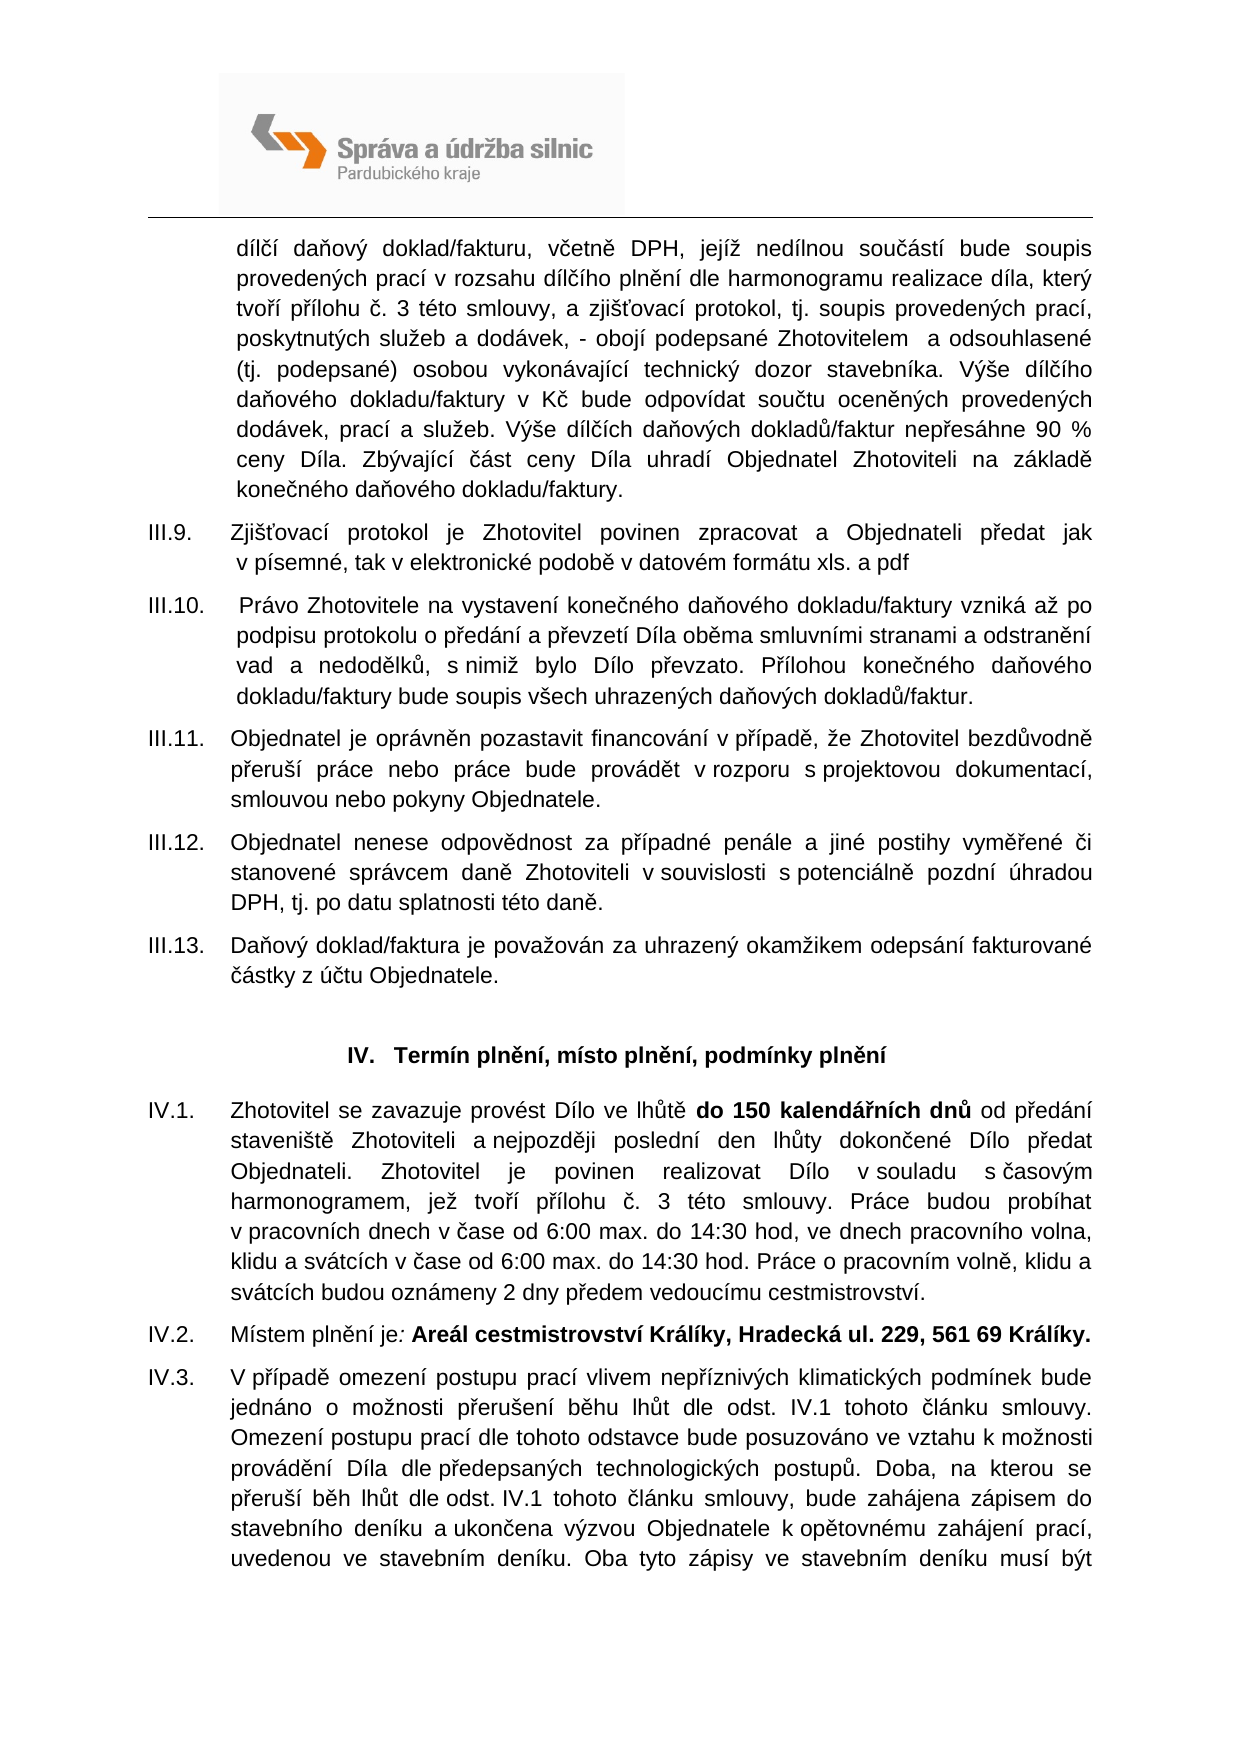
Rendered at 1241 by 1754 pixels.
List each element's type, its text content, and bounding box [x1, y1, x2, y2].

list Místem plnění je: Areál cestmistrovství Králíky, Hradecká ul. 229, 561 69 Králíky. [148, 1321, 1093, 1348]
list Objednatel je oprávněn pozastavit financování v případě, že Zhotovitel bezdůvodně přeruší práce nebo práce bude provádět v rozporu s projektovou dokumentací, smlouvou nebo pokyny Objednatele. [148, 725, 1093, 812]
list Daňový doklad/faktura je považován za uhrazený okamžikem odepsání fakturované částky z účtu Objednatele. [148, 932, 1093, 988]
list Zjišťovací protokol je Zhotovitel povinen zpracovat a Objednateli předat jak v písemné, tak v elektronické podobě v datovém formátu xls. a pdf [148, 519, 1093, 576]
list Právo Zhotovitele na vystavení konečného daňového dokladu/faktury vzniká až po podpisu protokolu o předání a převzetí Díla oběma smluvními stranami a odstranění vad a nedodělků, s nimiž bylo Dílo převzato. Přílohou konečného daňového dokladu/faktury bude soupis všech uhrazených daňových dokladů/faktur. [148, 592, 1093, 709]
list Termín plnění, místo plnění, podmínky plnění [166, 1042, 1095, 1068]
list Zhotovitel se zavazuje provést Dílo ve lhůtě do 150 kalendářních dnů od předání staveniště Zhotoviteli a nejpozději poslední den lhůty dokončené Dílo předat Objednateli. Zhotovitel je povinen realizovat Dílo v souladu s časovým harmonogramem, jež tvoří přílohu č. 3 této smlouvy. Práce budou probíhat v pracovních dnech v čase od 6:00 max. do 14:30 hod, ve dnech pracovního volna, klidu a svátcích v čase od 6:00 max. do 14:30 hod. Práce o pracovním volně, klidu a svátcích budou oznámeny 2 dny předem vedoucímu cestmistrovství. [148, 1097, 1093, 1305]
picture [218, 73, 625, 215]
list Objednatel nenese odpovědnost za případné penále a jiné postihy vyměřené či stanovené správcem daně Zhotoviteli v souvislosti s potenciálně pozdní úhradou DPH, tj. po datu splatnosti této daně. [148, 828, 1093, 915]
